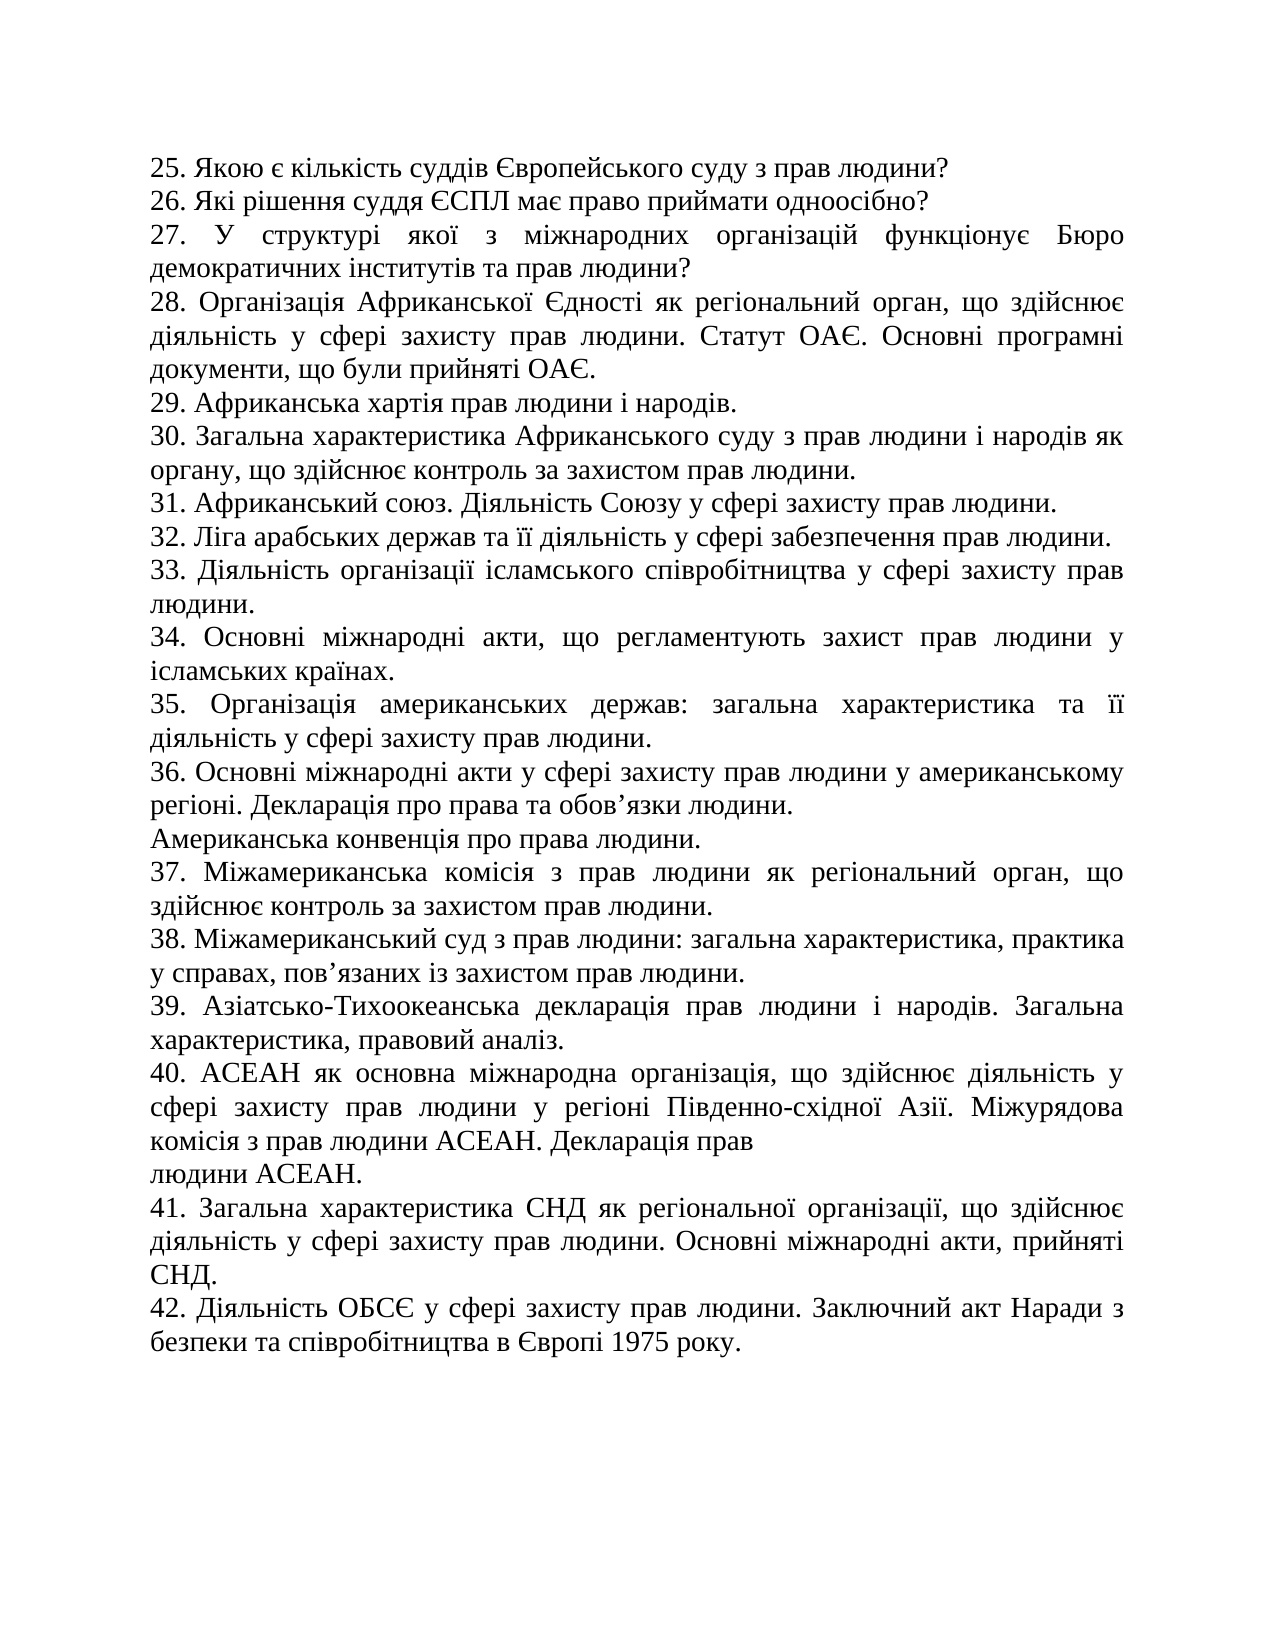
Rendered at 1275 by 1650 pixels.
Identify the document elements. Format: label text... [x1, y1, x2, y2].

text 42. Діяльність ОБСЄ у сфері захисту прав людини. Заключний акт Наради з безпеки та співробітництва в Європі 1975 року. [150, 1290, 1125, 1357]
text 28. Організація Африканської Єдності як регіональний орган, що здійснює діяльність у сфері захисту прав людини. Статут ОАЄ. Основні програмні документи, що були прийняті ОАЄ. [150, 284, 1125, 385]
text 37. Міжамериканська комісія з прав людини як регіональний орган, що здійснює контроль за захистом прав людини. [150, 854, 1125, 921]
text 40. АСЕАН як основна міжнародна організація, що здійснює діяльність у сфері захисту прав людини у регіоні Південно-східної Азії. Міжурядова комісія з прав людини АСЕАН. Декларація прав [150, 1056, 1125, 1156]
text 36. Основні міжнародні акти у сфері захисту прав людини у американському регіоні. Декларація про права та обов’язки людини. [150, 754, 1125, 821]
text 32. Ліга арабських держав та її діяльність у сфері забезпечення прав людини. [150, 519, 1125, 552]
text 29. Африканська хартія прав людини і народів. [150, 385, 1125, 418]
text 34. Основні міжнародні акти, що регламентують захист прав людини у ісламських країнах. [150, 619, 1125, 687]
text людини АСЕАН. [150, 1156, 1125, 1190]
text 27. У структурі якої з міжнародних організацій функціонує Бюро демократичних інститутів та прав людини? [150, 217, 1125, 284]
text 35. Організація американських держав: загальна характеристика та її діяльність у сфері захисту прав людини. [150, 687, 1125, 754]
text 26. Які рішення суддя ЄСПЛ має право приймати одноосібно? [150, 183, 1125, 217]
text 33. Діяльність організації ісламського співробітництва у сфері захисту прав людини. [150, 552, 1125, 619]
text 41. Загальна характеристика СНД як регіональної організації, що здійснює діяльність у сфері захисту прав людини. Основні міжнародні акти, прийняті СНД. [150, 1190, 1125, 1290]
text 25. Якою є кількість суддів Європейського суду з прав людини? [150, 150, 1125, 183]
text 30. Загальна характеристика Африканського суду з прав людини і народів як органу, що здійснює контроль за захистом прав людини. [150, 418, 1125, 485]
text 39. Азіатсько-Тихоокеанська декларація прав людини і народів. Загальна характеристика, правовий аналіз. [150, 988, 1125, 1056]
text Американська конвенція про права людини. [150, 821, 1125, 854]
text 31. Африканський союз. Діяльність Союзу у сфері захисту прав людини. [150, 485, 1125, 519]
text 38. Міжамериканський суд з прав людини: загальна характеристика, практика у справах, пов’язаних із захистом прав людини. [150, 921, 1125, 988]
